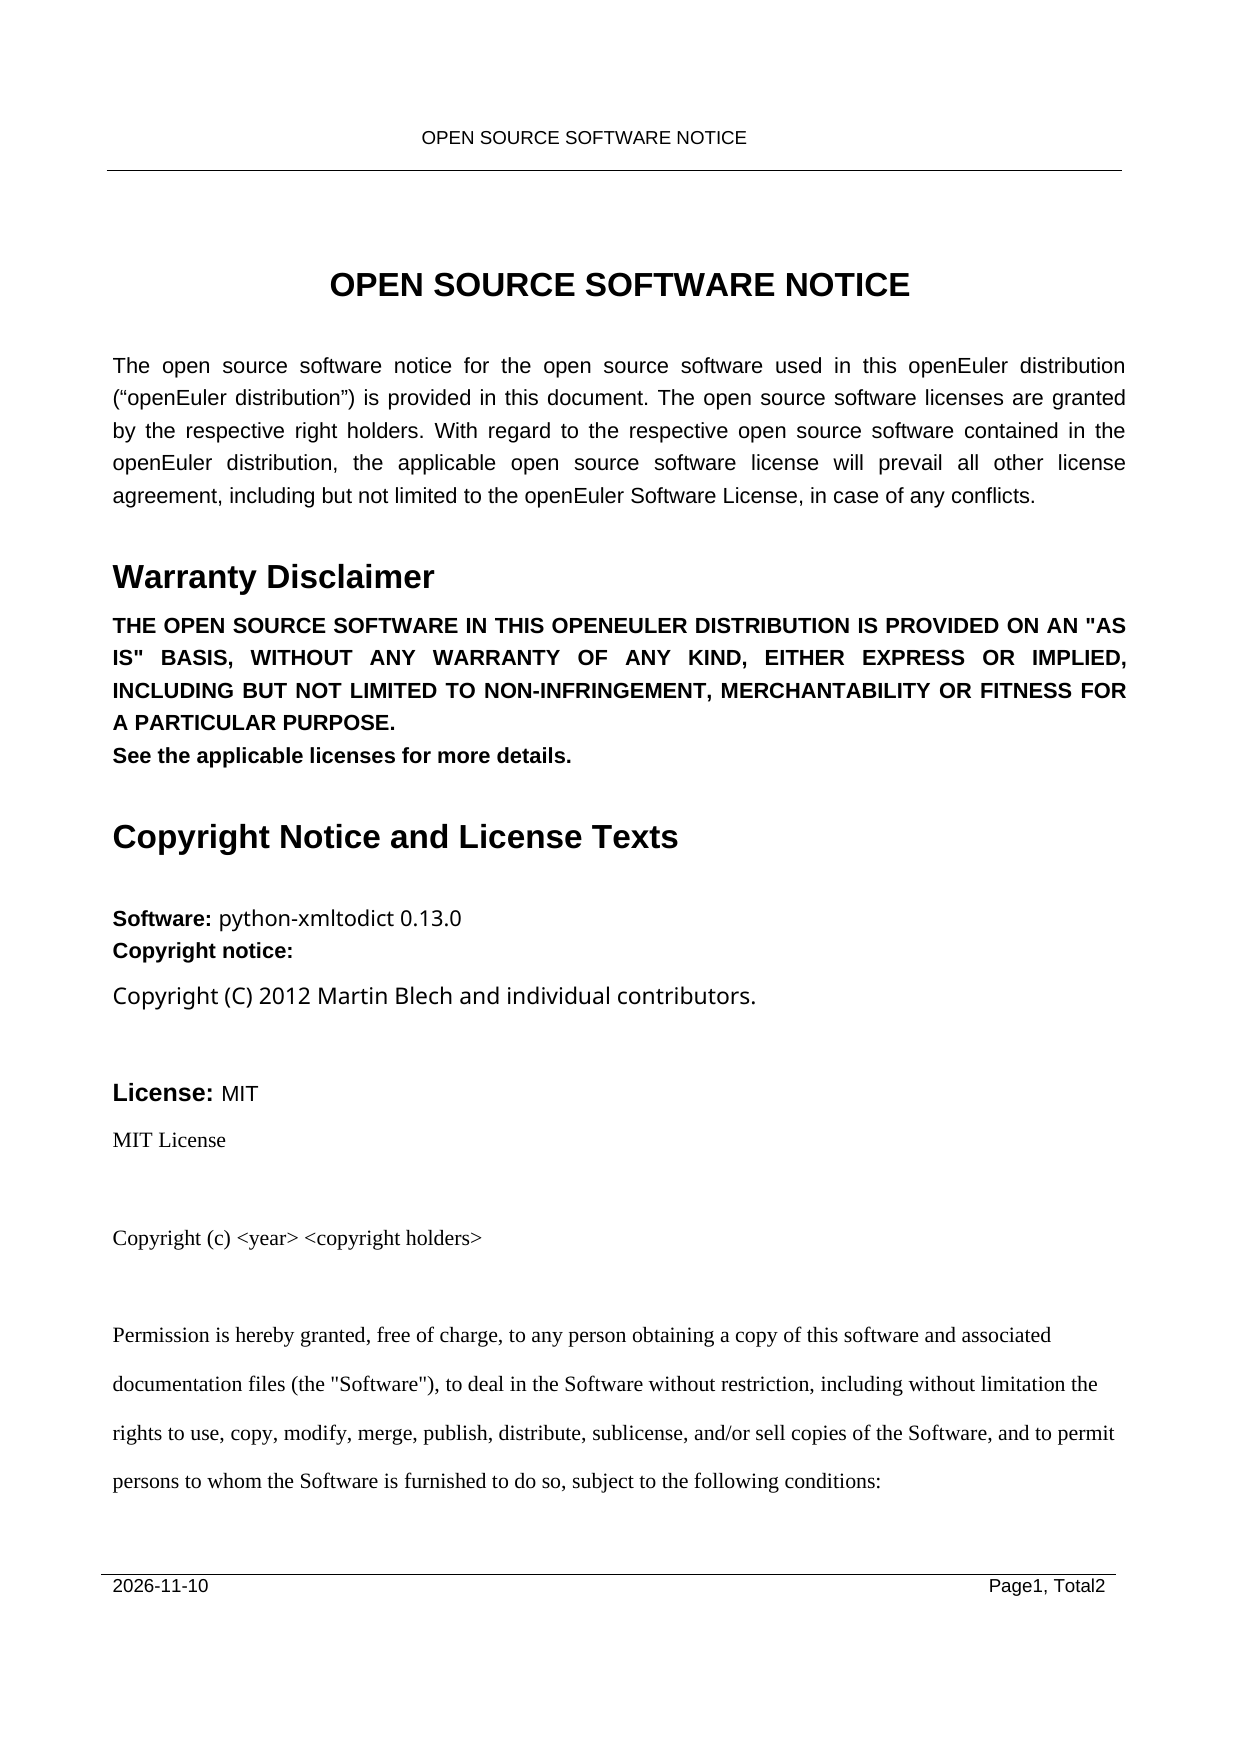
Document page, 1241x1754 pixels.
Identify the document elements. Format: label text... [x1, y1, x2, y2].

text The open source software notice for the open source software used in this openEuler distribution (“openEuler distribution”) is provided in this document. The open source software licenses are granted by the respective right holders. With regard to the respective open source software contained in the openEuler distribution, the applicable open source software license will prevail all other license agreement, including but not limited to the openEuler Software License, in case of any conflicts. [112, 349, 1128, 511]
text License: MIT [112, 1077, 1128, 1109]
text Copyright notice: [112, 934, 1128, 966]
text Copyright (C) 2012 Martin Blech and individual contributors. [112, 979, 1128, 1060]
text Software: python-xmltodict 0.13.0 [112, 901, 1128, 934]
text OPEN SOURCE SOFTWARE NOTICE [112, 251, 1128, 316]
text THE OPEN SOURCE SOFTWARE IN THIS OPENEULER DISTRIBUTION IS PROVIDED ON AN "AS IS" BASIS, WITHOUT ANY WARRANTY OF ANY KIND, EITHER EXPRESS OR IMPLIED, INCLUDING BUT NOT LIMITED TO NON-INFRINGEMENT, MERCHANTABILITY OR FITNESS FOR A PARTICULAR PURPOSE. See the applicable licenses for more details. [112, 609, 1128, 771]
text Copyright Notice and License Texts [112, 804, 1128, 869]
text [112, 1123, 1128, 1497]
text Warranty Disclaimer [112, 544, 1128, 609]
